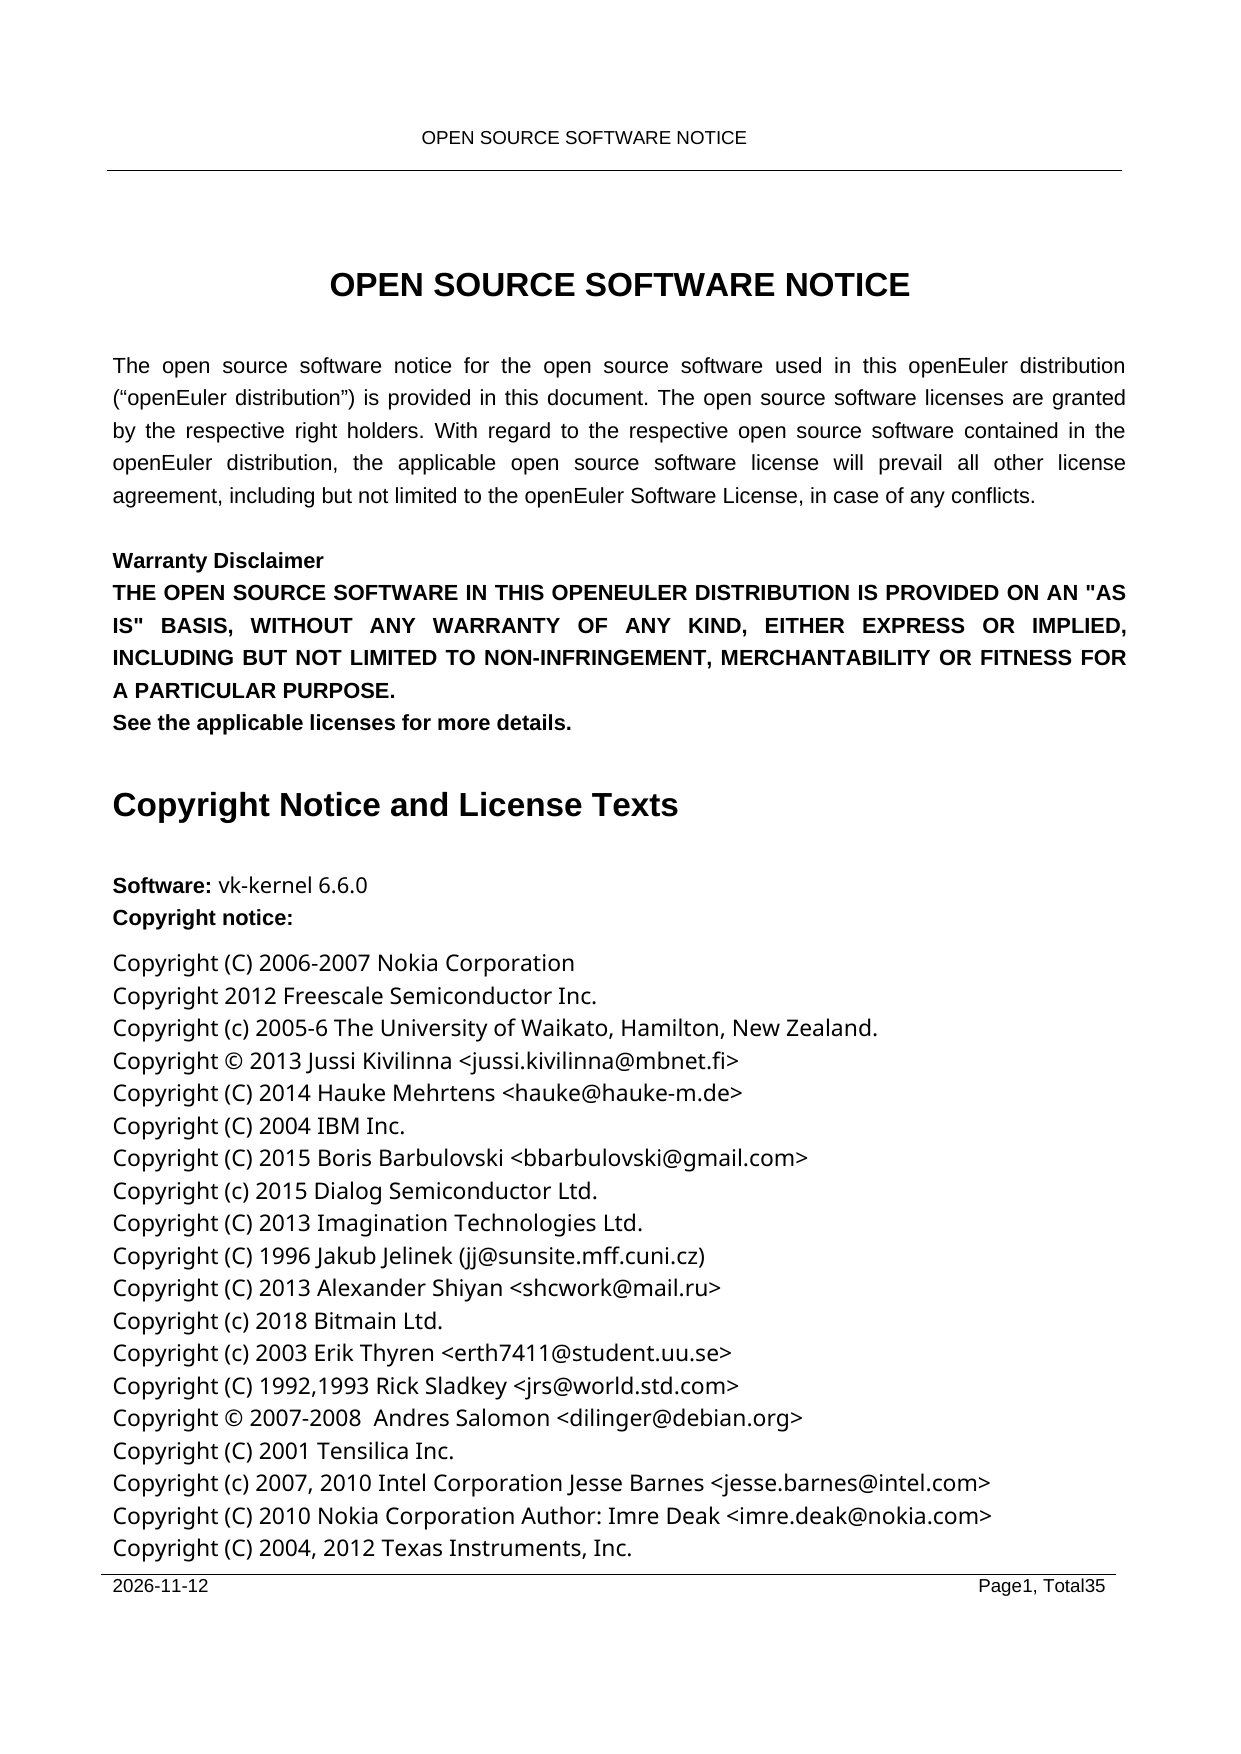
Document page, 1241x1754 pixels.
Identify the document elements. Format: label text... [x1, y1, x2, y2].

text Copyright (c) 2015 Dialog Semiconductor Ltd. [112, 1174, 1128, 1207]
text Copyright (C) 2010 Nokia Corporation Author: Imre Deak <imre.deak@nokia.com> [112, 1499, 1128, 1532]
text Copyright (C) 2013 Alexander Shiyan <shcwork@mail.ru> [112, 1272, 1128, 1304]
text Copyright (C) 2001 Tensilica Inc. [112, 1434, 1128, 1467]
text Copyright (C) 1992,1993 Rick Sladkey <jrs@world.std.com> [112, 1369, 1128, 1402]
text Copyright (C) 2004 IBM Inc. [112, 1109, 1128, 1142]
text Copyright (c) 2007, 2010 Intel Corporation Jesse Barnes <jesse.barnes@intel.com> [112, 1467, 1128, 1499]
text Copyright 2012 Freescale Semiconductor Inc. [112, 979, 1128, 1012]
text Copyright (C) 2013 Imagination Technologies Ltd. [112, 1207, 1128, 1239]
text Copyright Notice and License Texts [112, 771, 1128, 836]
text THE OPEN SOURCE SOFTWARE IN THIS OPENEULER DISTRIBUTION IS PROVIDED ON AN "AS IS" BASIS, WITHOUT ANY WARRANTY OF ANY KIND, EITHER EXPRESS OR IMPLIED, INCLUDING BUT NOT LIMITED TO NON-INFRINGEMENT, MERCHANTABILITY OR FITNESS FOR A PARTICULAR PURPOSE. See the applicable licenses for more details. [112, 576, 1128, 739]
text Warranty Disclaimer [112, 544, 1128, 576]
text Copyright (C) 2014 Hauke Mehrtens <hauke@hauke-m.de> [112, 1077, 1128, 1109]
text Copyright (c) 2005-6 The University of Waikato, Hamilton, New Zealand. [112, 1012, 1128, 1044]
text The open source software notice for the open source software used in this openEuler distribution (“openEuler distribution”) is provided in this document. The open source software licenses are granted by the respective right holders. With regard to the respective open source software contained in the openEuler distribution, the applicable open source software license will prevail all other license agreement, including but not limited to the openEuler Software License, in case of any conflicts. [112, 349, 1128, 511]
title Software: vk-kernel 6.6.0 [112, 869, 1128, 901]
text Copyright © 2007-2008 Andres Salomon <dilinger@debian.org> [112, 1402, 1128, 1434]
text Copyright (c) 2018 Bitmain Ltd. [112, 1304, 1128, 1337]
text Copyright (C) 2006-2007 Nokia Corporation [112, 947, 1128, 979]
text Copyright (C) 2004, 2012 Texas Instruments, Inc. [112, 1532, 1128, 1564]
text OPEN SOURCE SOFTWARE NOTICE [112, 251, 1128, 316]
text Copyright (C) 2015 Boris Barbulovski <bbarbulovski@gmail.com> [112, 1142, 1128, 1174]
text Copyright (C) 1996 Jakub Jelinek (jj@sunsite.mff.cuni.cz) [112, 1239, 1128, 1272]
text Copyright notice: [112, 901, 1128, 934]
text Copyright © 2013 Jussi Kivilinna <jussi.kivilinna@mbnet.fi> [112, 1044, 1128, 1077]
text Copyright (c) 2003 Erik Thyren <erth7411@student.uu.se> [112, 1337, 1128, 1369]
